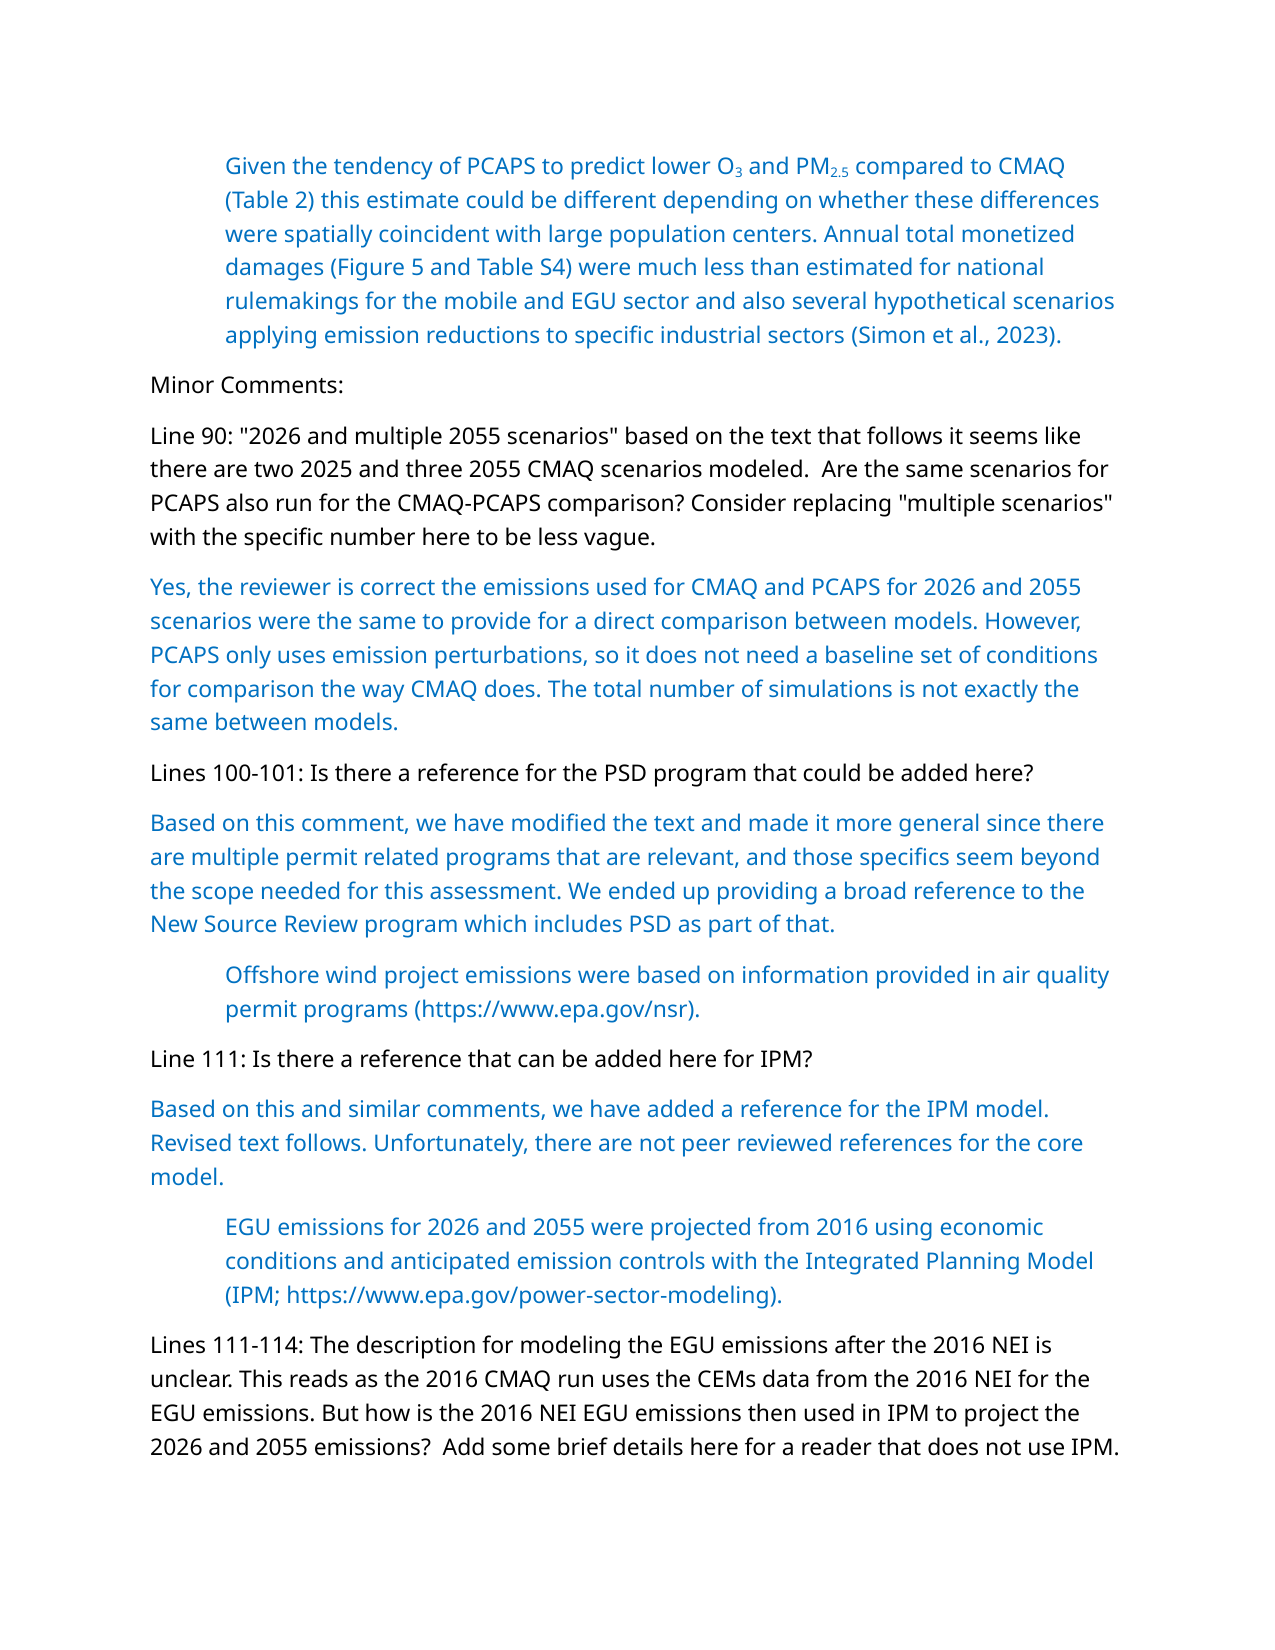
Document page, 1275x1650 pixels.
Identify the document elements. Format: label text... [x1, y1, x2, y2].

text Minor Comments: [150, 369, 1125, 400]
text Line 90: "2026 and multiple 2055 scenarios" based on the text that follows it seems like there are two 2025 and three 2055 CMAQ scenarios modeled. Are the same scenarios for PCAPS also run for the CMAQ-PCAPS comparison? Consider replacing "multiple scenarios" with the specific number here to be less vague. [150, 419, 1125, 552]
text EGU emissions for 2026 and 2055 were projected from 2016 using economic conditions and anticipated emission controls with the Integrated Planning Model (IPM; https://www.epa.gov/power-sector-modeling). [225, 1211, 1125, 1310]
text Line 111: Is there a reference that can be added here for IPM? [150, 1043, 1125, 1074]
text Lines 111-114: The description for modeling the EGU emissions after the 2016 NEI is unclear. This reads as the 2016 CMAQ run uses the CEMs data from the 2016 NEI for the EGU emissions. But how is the 2016 NEI EGU emissions then used in IPM to project the 2026 and 2055 emissions? Add some brief details here for a reader that does not use IPM. [150, 1329, 1125, 1462]
text Based on this and similar comments, we have added a reference for the IPM model. Revised text follows. Unfortunately, there are not peer reviewed references for the core model. [150, 1093, 1125, 1192]
text Given the tendency of PCAPS to predict lower O3 and PM2.5 compared to CMAQ (Table 2) this estimate could be different depending on whether these differences were spatially coincident with large population centers. Annual total monetized damages (Figure 5 and Table S4) were much less than estimated for national rulemakings for the mobile and EGU sector and also several hypothetical scenarios applying emission reductions to specific industrial sectors (Simon et al., 2023). [225, 150, 1125, 350]
text Lines 100-101: Is there a reference for the PSD program that could be added here? [150, 757, 1125, 788]
text Offshore wind project emissions were based on information provided in air quality permit programs (https://www.epa.gov/nsr). [225, 959, 1125, 1024]
text Based on this comment, we have modified the text and made it more general since there are multiple permit related programs that are relevant, and those specifics seem beyond the scope needed for this assessment. We ended up providing a broad reference to the New Source Review program which includes PSD as part of that. [150, 807, 1125, 939]
text Yes, the reviewer is correct the emissions used for CMAQ and PCAPS for 2026 and 2055 scenarios were the same to provide for a direct comparison between models. However, PCAPS only uses emission perturbations, so it does not need a baseline set of conditions for comparison the way CMAQ does. The total number of simulations is not exactly the same between models. [150, 571, 1125, 737]
